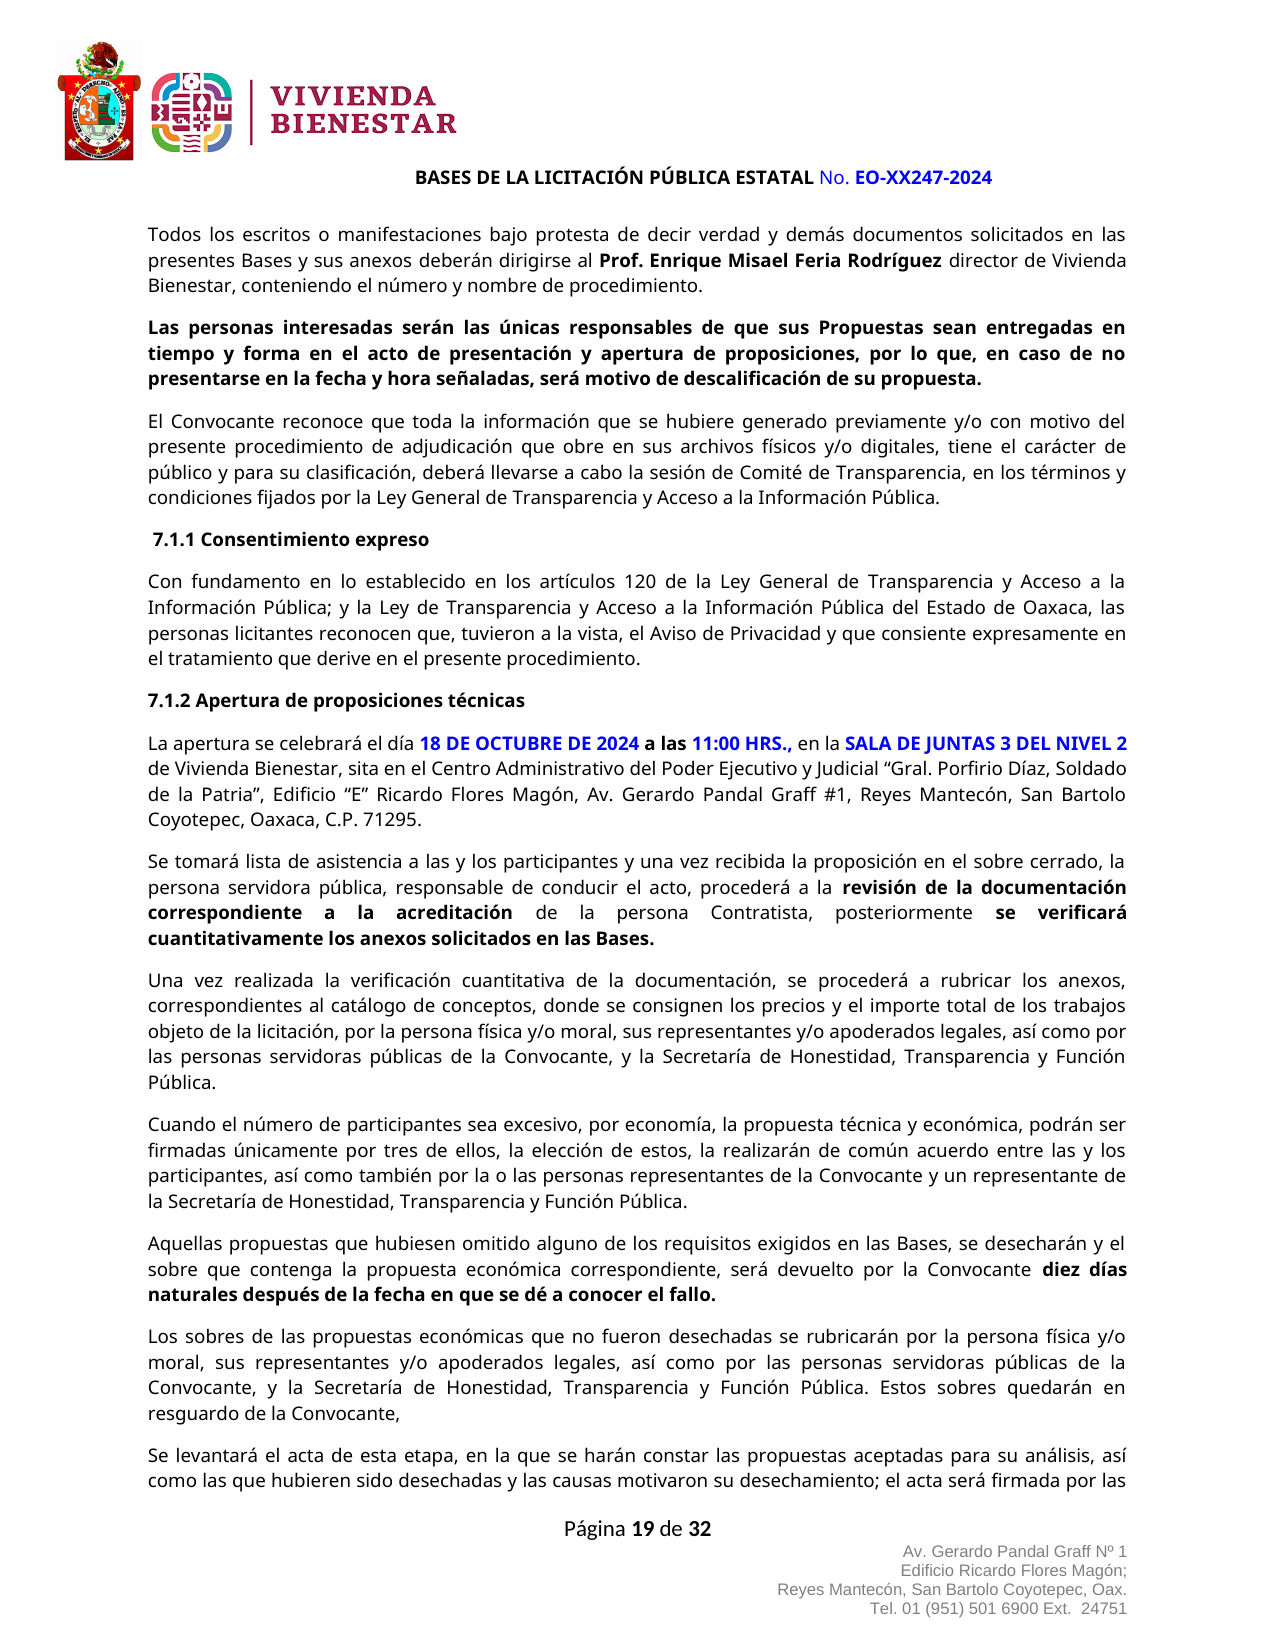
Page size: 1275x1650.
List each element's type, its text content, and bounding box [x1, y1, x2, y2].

text Aquellas propuestas que hubiesen omitido alguno de los requisitos exigidos en las Bases, se desecharán y el sobre que contenga la propuesta económica correspondiente, será devuelto por la Convocante diez días naturales después de la fecha en que se dé a conocer el fallo. [148, 1230, 1127, 1307]
picture [55, 41, 143, 163]
text Los sobres de las propuestas económicas que no fueron desechadas se rubricarán por la persona física y/o moral, sus representantes y/o apoderados legales, así como por las personas servidoras públicas de la Convocante, y la Secretaría de Honestidad, Transparencia y Función Pública. Estos sobres quedarán en resguardo de la Convocante, [148, 1323, 1127, 1426]
text El Convocante reconoce que toda la información que se hubiere generado previamente y/o con motivo del presente procedimiento de adjudicación que obre en sus archivos físicos y/o digitales, tiene el carácter de público y para su clasificación, deberá llevarse a cabo la sesión de Comité de Transparencia, en los términos y condiciones fijados por la Ley General de Transparencia y Acceso a la Información Pública. [148, 408, 1127, 510]
text 7.1.1 Consentimiento expreso [148, 527, 1127, 552]
text Las personas interesadas serán las únicas responsables de que sus Propuestas sean entregadas en tiempo y forma en el acto de presentación y apertura de proposiciones, por lo que, en caso de no presentarse en la fecha y hora señaladas, será motivo de descalificación de su propuesta. [148, 315, 1127, 391]
picture [147, 64, 473, 161]
text Todos los escritos o manifestaciones bajo protesta de decir verdad y demás documentos solicitados en las presentes Bases y sus anexos deberán dirigirse al Prof. Enrique Misael Feria Rodríguez director de Vivienda Bienestar, conteniendo el número y nombre de procedimiento. [148, 221, 1127, 298]
text Con fundamento en lo establecido en los artículos 120 de la Ley General de Transparencia y Acceso a la Información Pública; y la Ley de Transparencia y Acceso a la Información Pública del Estado de Oaxaca, las personas licitantes reconocen que, tuvieron a la vista, el Aviso de Privacidad y que consiente expresamente en el tratamiento que derive en el presente procedimiento. [148, 569, 1127, 671]
text Cuando el número de participantes sea excesivo, por economía, la propuesta técnica y económica, podrán ser firmadas únicamente por tres de ellos, la elección de estos, la realizarán de común acuerdo entre las y los participantes, así como también por la o las personas representantes de la Convocante y un representante de la Secretaría de Honestidad, Transparencia y Función Pública. [148, 1112, 1127, 1214]
text La apertura se celebrará el día 18 DE OCTUBRE DE 2024 a las 11:00 HRS., en la SALA DE JUNTAS 3 DEL NIVEL 2 de Vivienda Bienestar, sita en el Centro Administrativo del Poder Ejecutivo y Judicial “Gral. Porfirio Díaz, Soldado de la Patria”, Edificio “E” Ricardo Flores Magón, Av. Gerardo Pandal Graff #1, Reyes Mantecón, San Bartolo Coyotepec, Oaxaca, C.P. 71295. [148, 730, 1127, 832]
text 7.1.2 Apertura de proposiciones técnicas [148, 688, 1127, 713]
text Se tomará lista de asistencia a las y los participantes y una vez recibida la proposición en el sobre cerrado, la persona servidora pública, responsable de conducir el acto, procederá a la revisión de la documentación correspondiente a la acreditación de la persona Contratista, posteriormente se verificará cuantitativamente los anexos solicitados en las Bases. [148, 848, 1127, 951]
text Una vez realizada la verificación cuantitativa de la documentación, se procederá a rubricar los anexos, correspondientes al catálogo de conceptos, donde se consignen los precios y el importe total de los trabajos objeto de la licitación, por la persona física y/o moral, sus representantes y/o apoderados legales, así como por las personas servidoras públicas de la Convocante, y la Secretaría de Honestidad, Transparencia y Función Pública. [148, 967, 1127, 1095]
